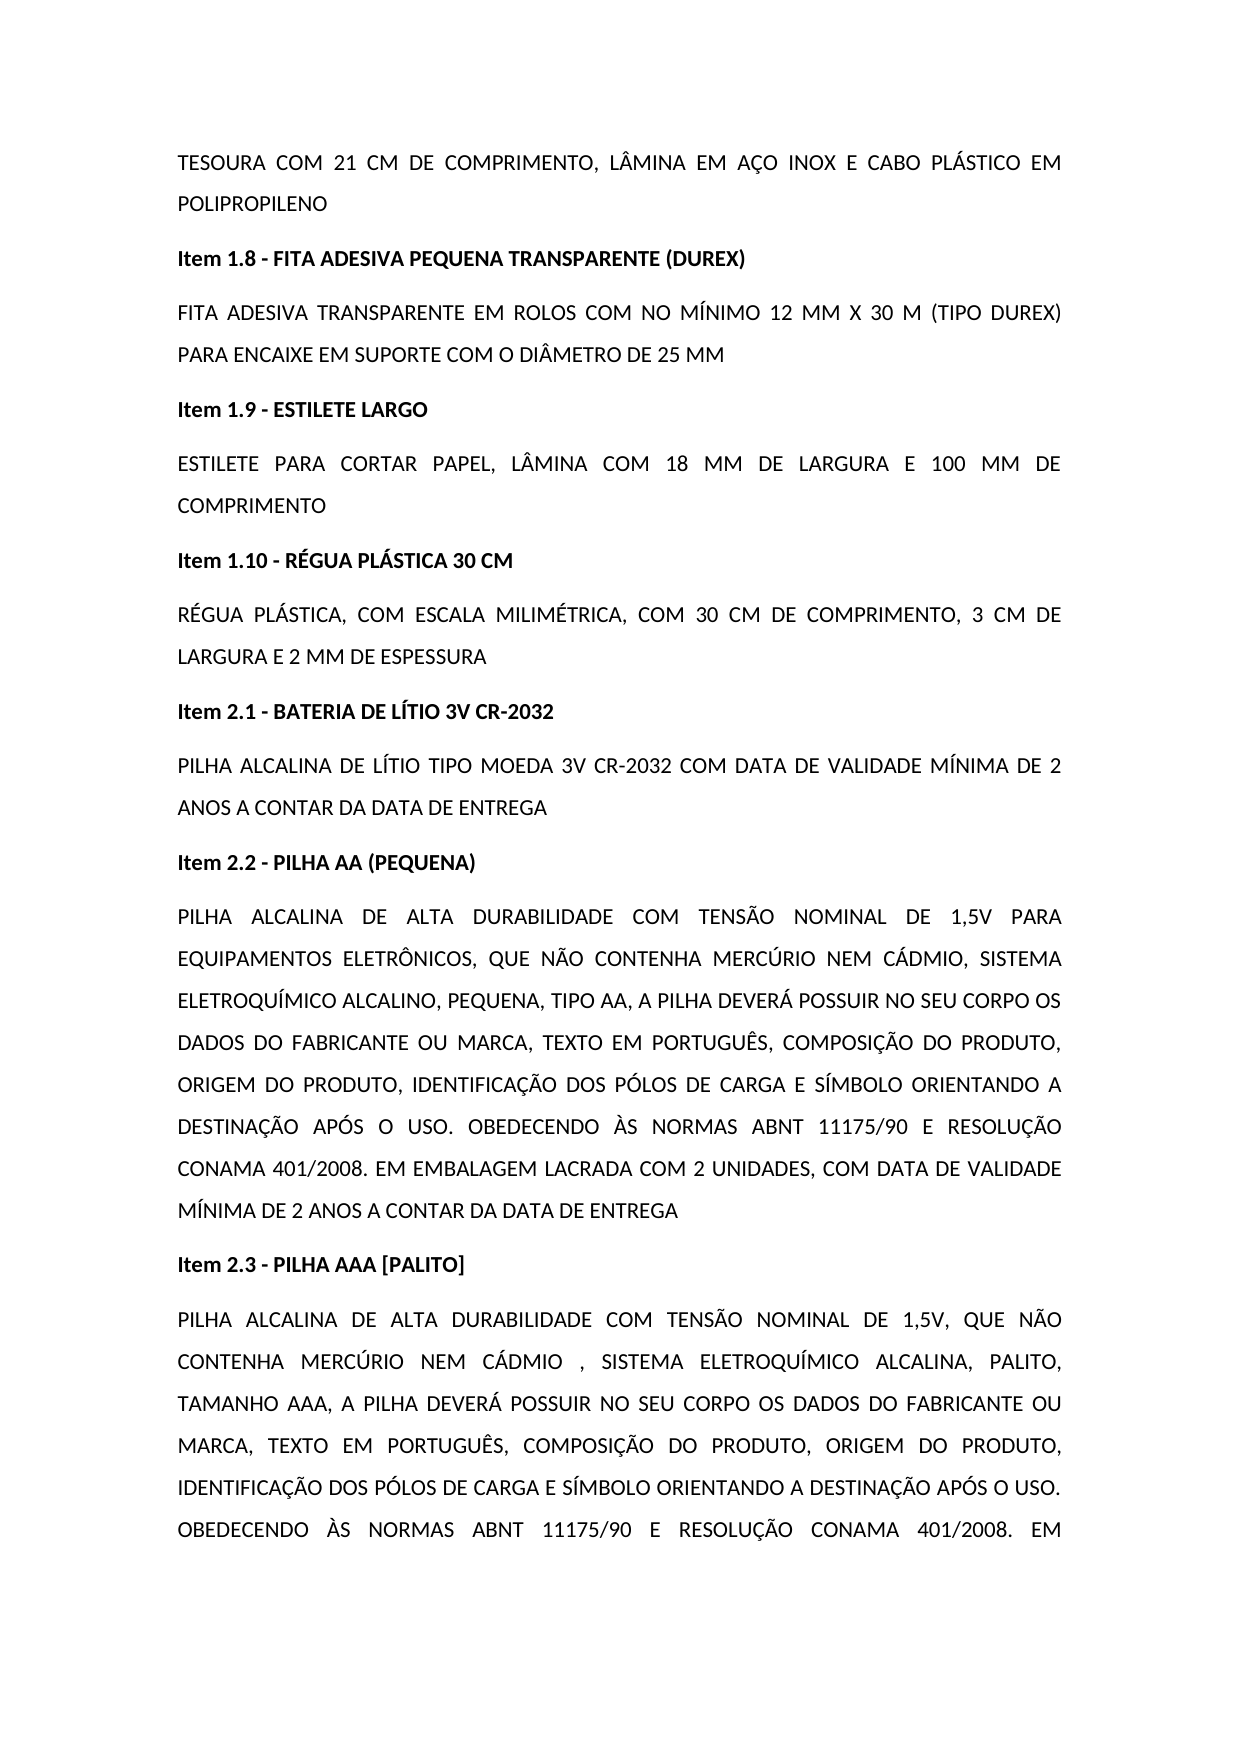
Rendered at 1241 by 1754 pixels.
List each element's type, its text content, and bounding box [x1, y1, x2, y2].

text Item 2.3 - PILHA AAA [PALITO] [177, 1251, 1063, 1279]
text Item 1.8 - FITA ADESIVA PEQUENA TRANSPARENTE (DUREX) [177, 244, 1063, 272]
text RÉGUA PLÁSTICA, COM ESCALA MILIMÉTRICA, COM 30 CM DE COMPRIMENTO, 3 CM DE LARGURA E 2 MM DE ESPESSURA [177, 600, 1063, 670]
text PILHA ALCALINA DE ALTA DURABILIDADE COM TENSÃO NOMINAL DE 1,5V PARA EQUIPAMENTOS ELETRÔNICOS, QUE NÃO CONTENHA MERCÚRIO NEM CÁDMIO, SISTEMA ELETROQUÍMICO ALCALINO, PEQUENA, TIPO AA, A PILHA DEVERÁ POSSUIR NO SEU CORPO OS DADOS DO FABRICANTE OU MARCA, TEXTO EM PORTUGUÊS, COMPOSIÇÃO DO PRODUTO, ORIGEM DO PRODUTO, IDENTIFICAÇÃO DOS PÓLOS DE CARGA E SÍMBOLO ORIENTANDO A DESTINAÇÃO APÓS O USO. OBEDECENDO ÀS NORMAS ABNT 11175/90 E RESOLUÇÃO CONAMA 401/2008. EM EMBALAGEM LACRADA COM 2 UNIDADES, COM DATA DE VALIDADE MÍNIMA DE 2 ANOS A CONTAR DA DATA DE ENTREGA [177, 902, 1063, 1224]
text Item 2.1 - BATERIA DE LÍTIO 3V CR-2032 [177, 697, 1063, 725]
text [177, 1305, 1063, 1543]
text TESOURA COM 21 CM DE COMPRIMENTO, LÂMINA EM AÇO INOX E CABO PLÁSTICO EM POLIPROPILENO [177, 148, 1063, 218]
text ESTILETE PARA CORTAR PAPEL, LÂMINA COM 18 MM DE LARGURA E 100 MM DE COMPRIMENTO [177, 449, 1063, 519]
text Item 1.10 - RÉGUA PLÁSTICA 30 CM [177, 546, 1063, 574]
text Item 2.2 - PILHA AA (PEQUENA) [177, 848, 1063, 876]
text Item 1.9 - ESTILETE LARGO [177, 395, 1063, 423]
text PILHA ALCALINA DE LÍTIO TIPO MOEDA 3V CR-2032 COM DATA DE VALIDADE MÍNIMA DE 2 ANOS A CONTAR DA DATA DE ENTREGA [177, 751, 1063, 821]
text FITA ADESIVA TRANSPARENTE EM ROLOS COM NO MÍNIMO 12 MM X 30 M (TIPO DUREX) PARA ENCAIXE EM SUPORTE COM O DIÂMETRO DE 25 MM [177, 298, 1063, 368]
